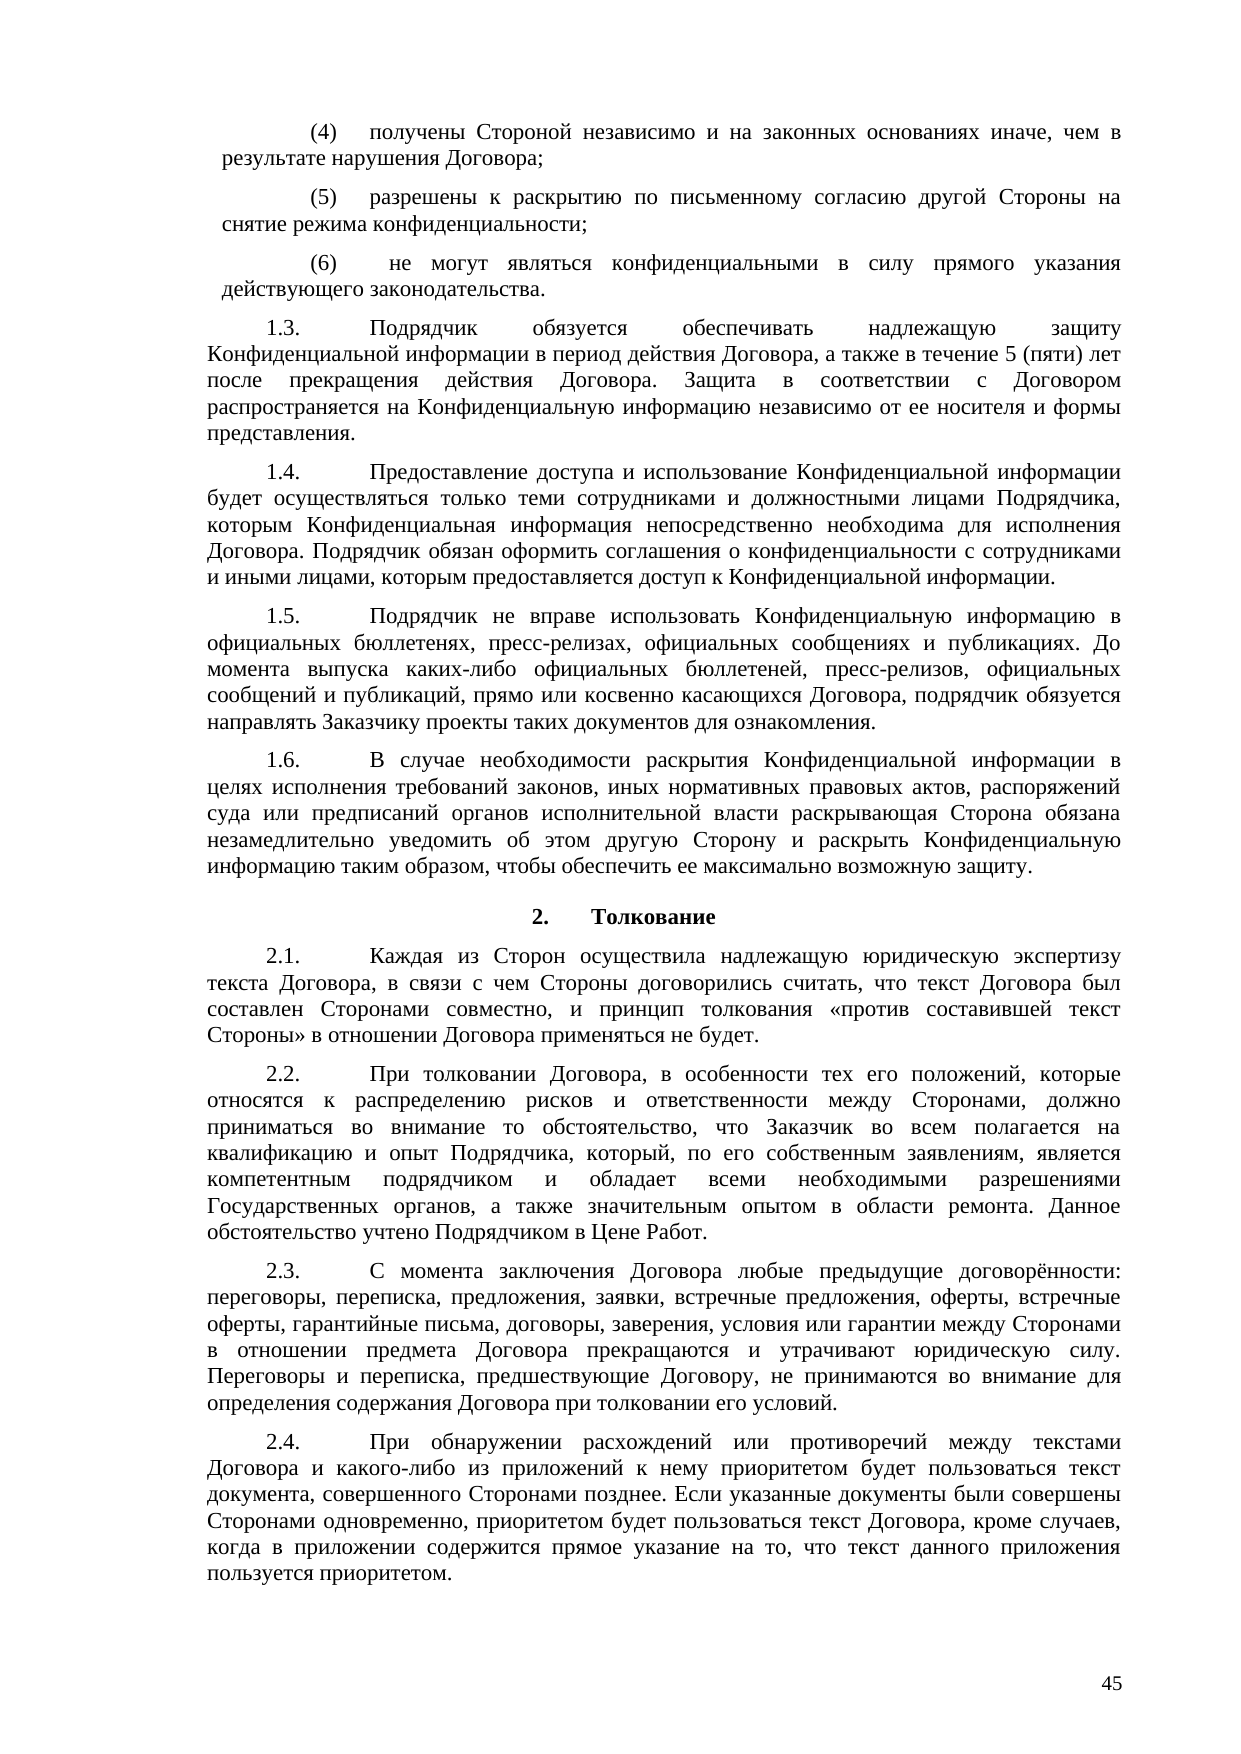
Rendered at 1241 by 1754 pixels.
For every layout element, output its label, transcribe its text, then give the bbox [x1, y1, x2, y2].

text При толковании Договора, в особенности тех его положений, которые относятся к распределению рисков и ответственности между Сторонами, должно приниматься во внимание то обстоятельство, что Заказчик во всем полагается на квалификацию и опыт Подрядчика, который, по его собственным заявлениям, является компетентным подрядчиком и обладает всеми необходимыми разрешениями Государственных органов, а также значительным опытом в области ремонта. Данное обстоятельство учтено Подрядчиком в Цене Работ. [207, 1060, 1122, 1244]
text Предоставление доступа и использование Конфиденциальной информации будет осуществляться только теми сотрудниками и должностными лицами Подрядчика, которым Конфиденциальная информация непосредственно необходима для исполнения Договора. Подрядчик обязан оформить соглашения о конфиденциальности с сотрудниками и иными лицами, которым предоставляется доступ к Конфиденциальной информации. [207, 458, 1122, 590]
text Толкование [502, 903, 1122, 930]
text разрешены к раскрытию по письменному согласию другой Стороны на снятие режима конфиденциальности; [222, 183, 1122, 236]
text Каждая из Сторон осуществила надлежащую юридическую экспертизу текста Договора, в связи с чем Стороны договорились считать, что текст Договора был составлен Сторонами совместно, и принцип толкования «против составившей текст Стороны» в отношении Договора применяться не будет. [207, 942, 1122, 1048]
text С момента заключения Договора любые предыдущие договорённости: переговоры, переписка, предложения, заявки, встречные предложения, оферты, встречные оферты, гарантийные письма, договоры, заверения, условия или гарантии между Сторонами в отношении предмета Договора прекращаются и утрачивают юридическую силу. Переговоры и переписка, предшествующие Договору, не принимаются во внимание для определения содержания Договора при толковании его условий. [207, 1257, 1122, 1415]
text Подрядчик не вправе использовать Конфиденциальную информацию в официальных бюллетенях, пресс-релизах, официальных сообщениях и публикациях. До момента выпуска каких-либо официальных бюллетеней, пресс-релизов, официальных сообщений и публикаций, прямо или косвенно касающихся Договора, подрядчик обязуется направлять Заказчику проекты таких документов для ознакомления. [207, 602, 1122, 734]
text не могут являться конфиденциальными в силу прямого указания действующего законодательства. [222, 248, 1122, 301]
text В случае необходимости раскрытия Конфиденциальной информации в целях исполнения требований законов, иных нормативных правовых актов, распоряжений суда или предписаний органов исполнительной власти раскрывающая Сторона обязана незамедлительно уведомить об этом другую Сторону и раскрыть Конфиденциальную информацию таким образом, чтобы обеспечить ее максимально возможную защиту. [207, 747, 1122, 878]
text Подрядчик обязуется обеспечивать надлежащую защиту Конфиденциальной информации в период действия Договора, а также в течение 5 (пяти) лет после прекращения действия Договора. Защита в соответствии с Договором распространяется на Конфиденциальную информацию независимо от ее носителя и формы представления. [207, 314, 1122, 446]
text При обнаружении расхождений или противоречий между текстами Договора и какого-либо из приложений к нему приоритетом будет пользоваться текст документа, совершенного Сторонами позднее. Если указанные документы были совершены Сторонами одновременно, приоритетом будет пользоваться текст Договора, кроме случаев, когда в приложении содержится прямое указание на то, что текст данного приложения пользуется приоритетом. [207, 1428, 1122, 1586]
text получены Стороной независимо и на законных основаниях иначе, чем в результате нарушения Договора; [222, 118, 1122, 171]
